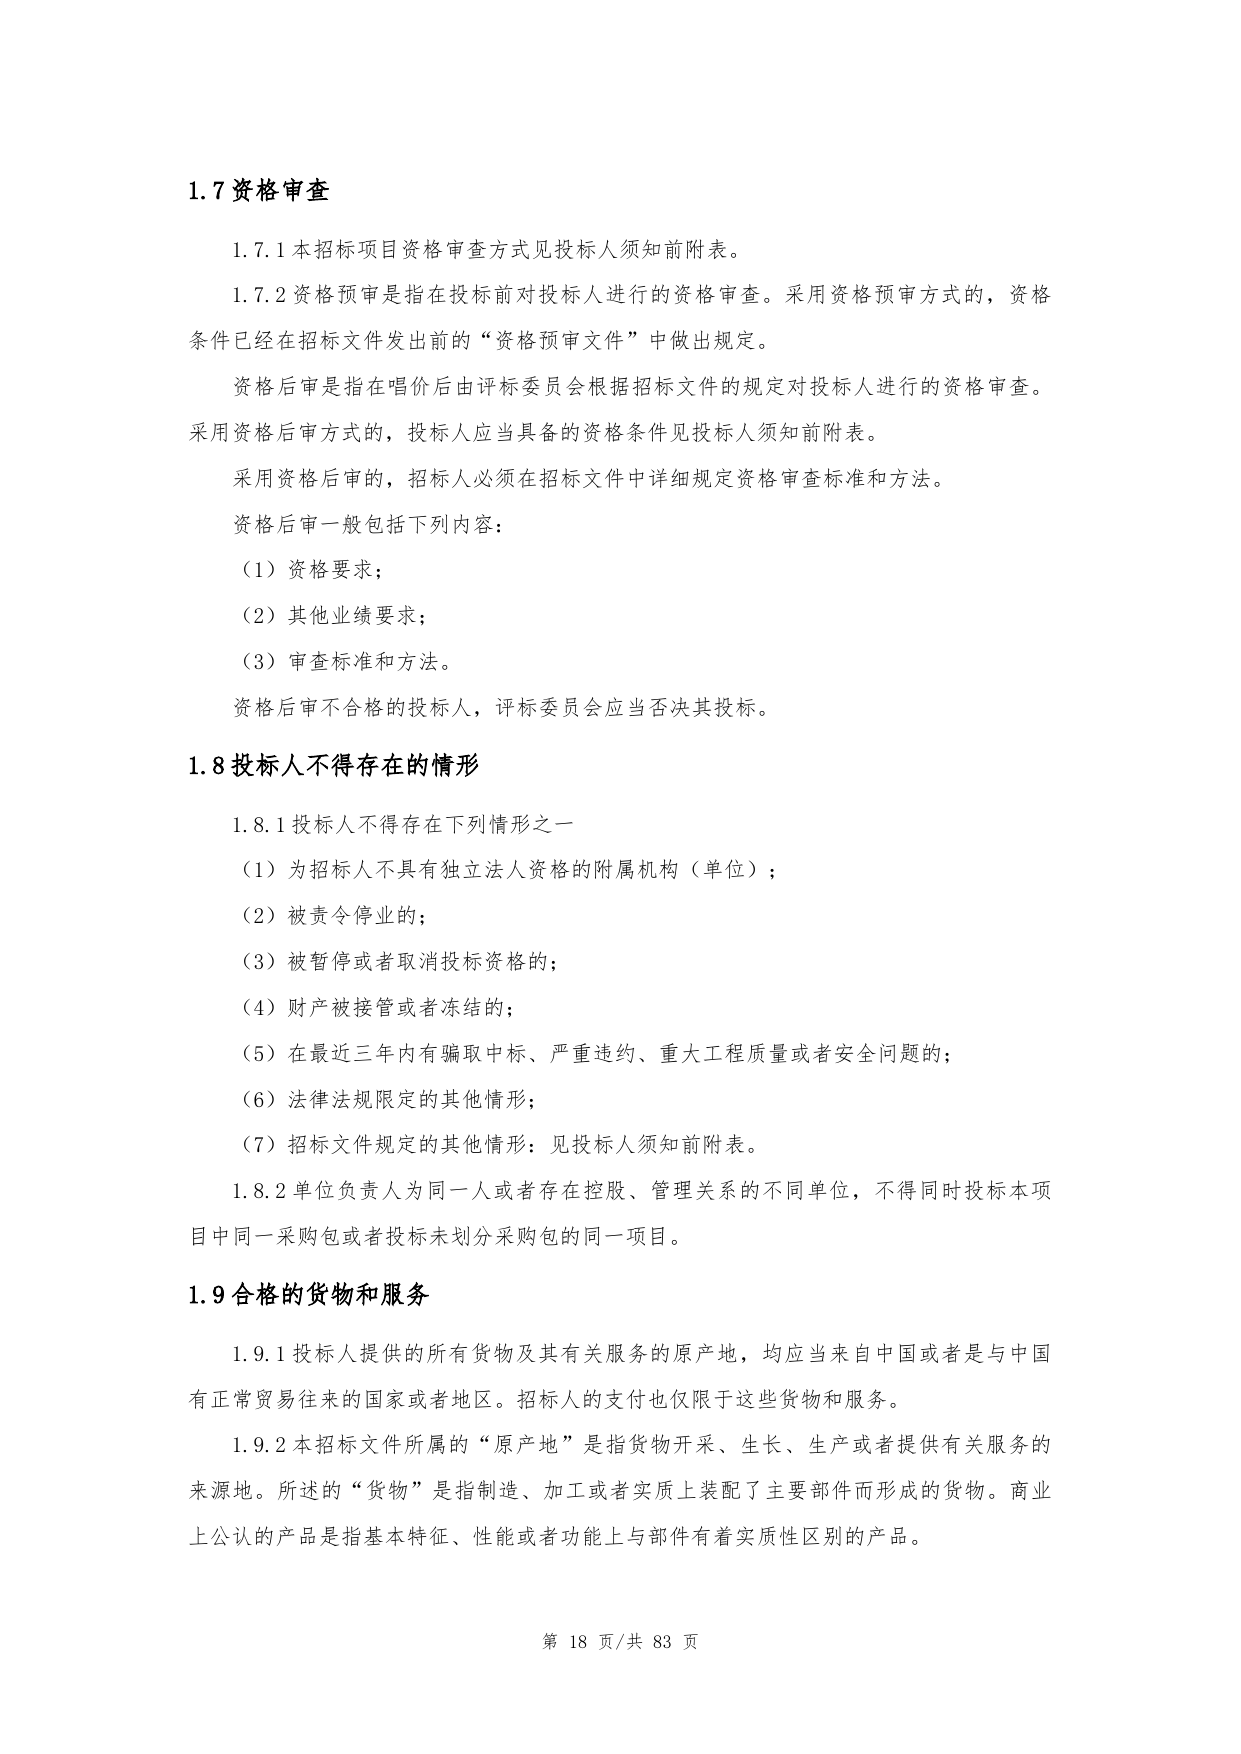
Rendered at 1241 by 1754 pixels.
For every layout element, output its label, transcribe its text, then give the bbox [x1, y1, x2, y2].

text （6）法律法规限定的其他情形； [187, 1070, 1053, 1116]
text （2）其他业绩要求； [187, 587, 1053, 633]
title 1.8投标人不得存在的情形 [187, 737, 1053, 783]
text （3）审查标准和方法。 [187, 633, 1053, 679]
text （1）资格要求； [187, 541, 1053, 587]
title 1.9合格的货物和服务 [187, 1266, 1053, 1312]
text 采用资格后审的，招标人必须在招标文件中详细规定资格审查标准和方法。 [187, 449, 1053, 495]
text 1.8.1投标人不得存在下列情形之一 [187, 795, 1053, 841]
text 1.7.2资格预审是指在投标前对投标人进行的资格审查。采用资格预审方式的，资格条件已经在招标文件发出前的“资格预审文件”中做出规定。 [187, 266, 1053, 358]
text 资格后审一般包括下列内容： [187, 495, 1053, 541]
text 1.7.1本招标项目资格审查方式见投标人须知前附表。 [187, 220, 1053, 266]
text （3）被暂停或者取消投标资格的； [187, 933, 1053, 979]
text （4）财产被接管或者冻结的； [187, 979, 1053, 1024]
text （5）在最近三年内有骗取中标、严重违约、重大工程质量或者安全问题的； [187, 1024, 1053, 1070]
text 1.9.2本招标文件所属的“原产地”是指货物开采、生长、生产或者提供有关服务的来源地。所述的“货物”是指制造、加工或者实质上装配了主要部件而形成的货物。商业上公认的产品是指基本特征、性能或者功能上与部件有着实质性区别的产品。 [187, 1416, 1053, 1554]
text （2）被责令停业的； [187, 887, 1053, 933]
text 资格后审不合格的投标人，评标委员会应当否决其投标。 [187, 679, 1053, 724]
text 资格后审是指在唱价后由评标委员会根据招标文件的规定对投标人进行的资格审查。采用资格后审方式的，投标人应当具备的资格条件见投标人须知前附表。 [187, 358, 1053, 449]
text （1）为招标人不具有独立法人资格的附属机构（单位）； [187, 841, 1053, 887]
text （7）招标文件规定的其他情形：见投标人须知前附表。 [187, 1116, 1053, 1162]
title 1.7资格审查 [187, 162, 1053, 208]
text 1.8.2单位负责人为同一人或者存在控股、管理关系的不同单位，不得同时投标本项目中同一采购包或者投标未划分采购包的同一项目。 [187, 1162, 1053, 1254]
text 1.9.1投标人提供的所有货物及其有关服务的原产地，均应当来自中国或者是与中国有正常贸易往来的国家或者地区。招标人的支付也仅限于这些货物和服务。 [187, 1324, 1053, 1416]
